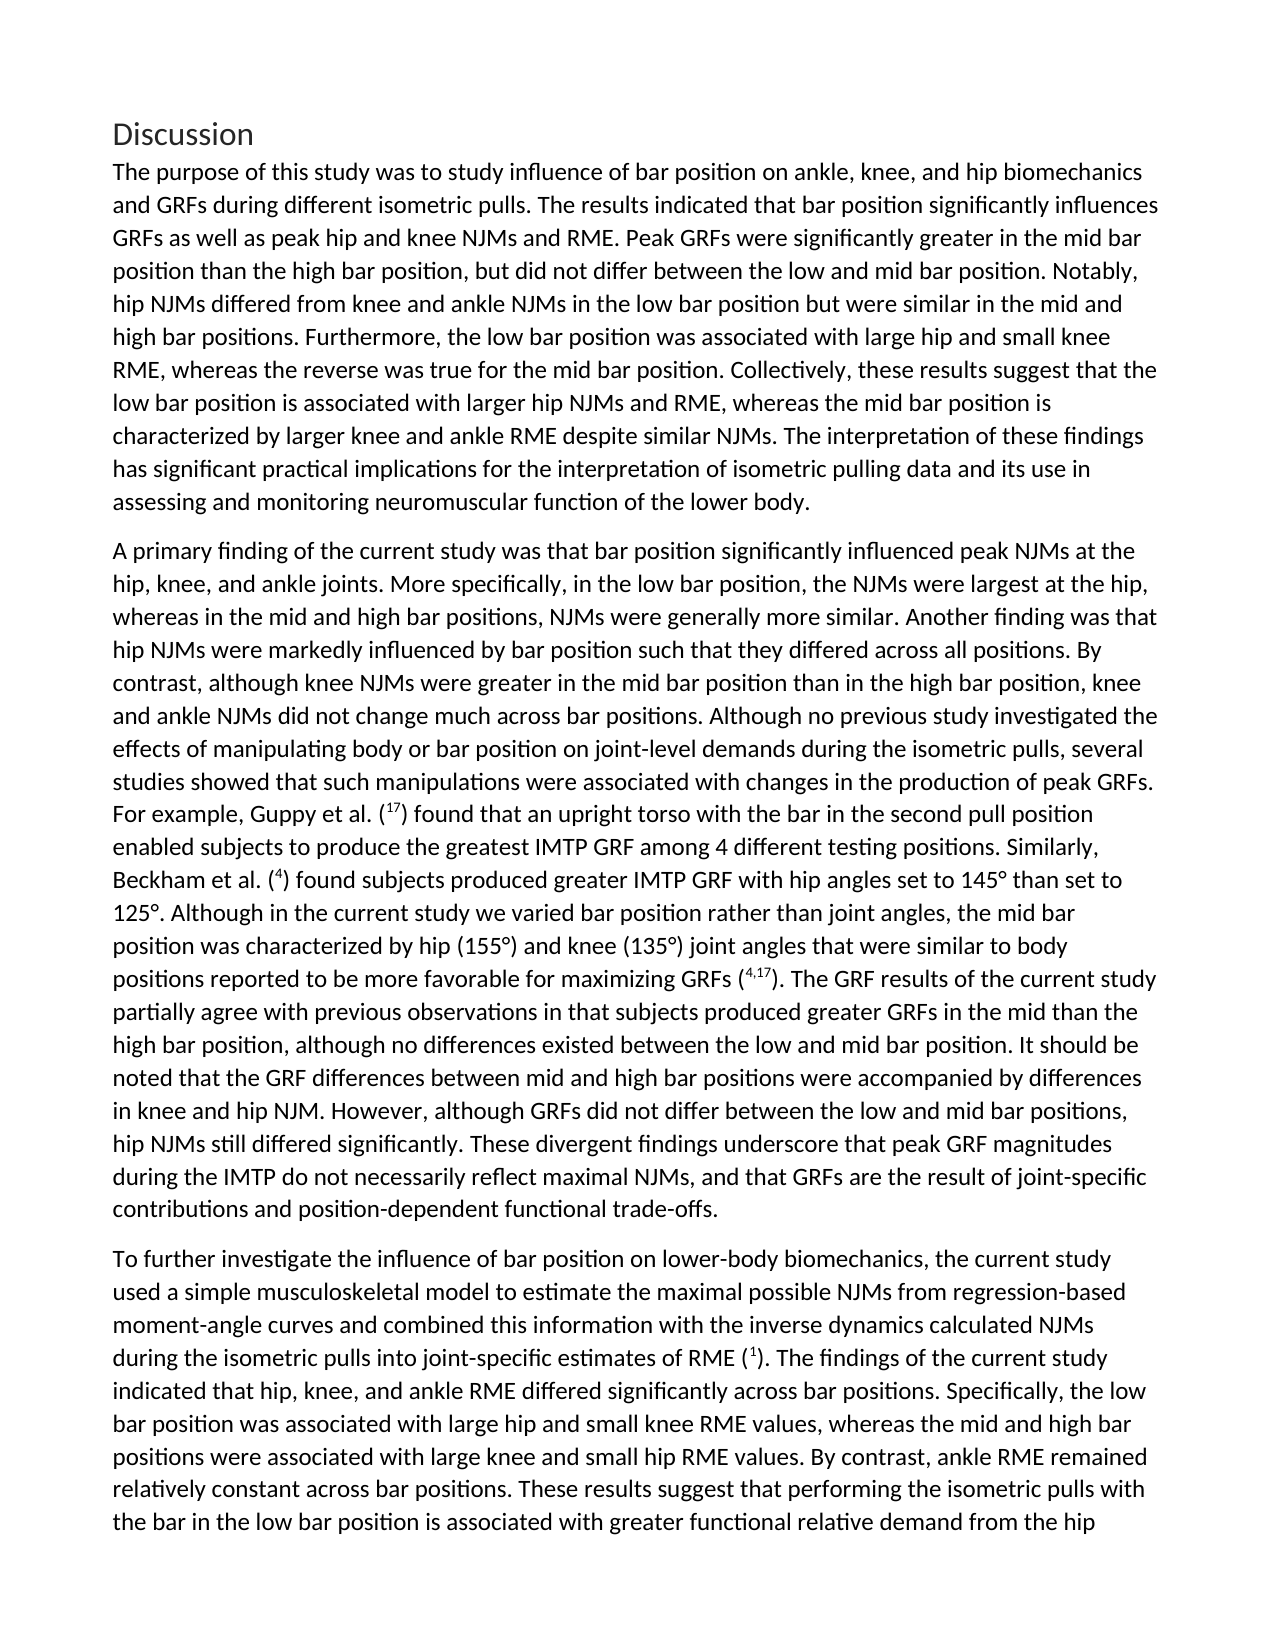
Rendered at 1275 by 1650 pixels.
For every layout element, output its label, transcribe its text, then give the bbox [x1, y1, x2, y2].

text The purpose of this study was to study influence of bar position on ankle, knee, and hip biomechanics and GRFs during different isometric pulls. The results indicated that bar position significantly influences GRFs as well as peak hip and knee NJMs and RME. Peak GRFs were significantly greater in the mid bar position than the high bar position, but did not differ between the low and mid bar position. Notably, hip NJMs differed from knee and ankle NJMs in the low bar position but were similar in the mid and high bar positions. Furthermore, the low bar position was associated with large hip and small knee RME, whereas the reverse was true for the mid bar position. Collectively, these results suggest that the low bar position is associated with larger hip NJMs and RME, whereas the mid bar position is characterized by larger knee and ankle RME despite similar NJMs. The interpretation of these findings has significant practical implications for the interpretation of isometric pulling data and its use in assessing and monitoring neuromuscular function of the lower body. [112, 156, 1162, 516]
text A primary finding of the current study was that bar position significantly influenced peak NJMs at the hip, knee, and ankle joints. More specifically, in the low bar position, the NJMs were largest at the hip, whereas in the mid and high bar positions, NJMs were generally more similar. Another finding was that hip NJMs were markedly influenced by bar position such that they differed across all positions. By contrast, although knee NJMs were greater in the mid bar position than in the high bar position, knee and ankle NJMs did not change much across bar positions. Although no previous study investigated the effects of manipulating body or bar position on joint-level demands during the isometric pulls, several studies showed that such manipulations were associated with changes in the production of peak GRFs. For example, Guppy et al. (17) found that an upright torso with the bar in the second pull position enabled subjects to produce the greatest IMTP GRF among 4 different testing positions. Similarly, Beckham et al. (4) found subjects produced greater IMTP GRF with hip angles set to 145° than set to 125°. Although in the current study we varied bar position rather than joint angles, the mid bar position was characterized by hip (155°) and knee (135°) joint angles that were similar to body positions reported to be more favorable for maximizing GRFs (4,17). The GRF results of the current study partially agree with previous observations in that subjects produced greater GRFs in the mid than the high bar position, although no differences existed between the low and mid bar position. It should be noted that the GRF differences between mid and high bar positions were accompanied by differences in knee and hip NJM. However, although GRFs did not differ between the low and mid bar positions, hip NJMs still differed significantly. These divergent findings underscore that peak GRF magnitudes during the IMTP do not necessarily reflect maximal NJMs, and that GRFs are the result of joint-specific contributions and position-dependent functional trade-offs. [112, 535, 1162, 1224]
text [112, 1243, 1162, 1537]
subtitle Discussion [112, 112, 1162, 153]
